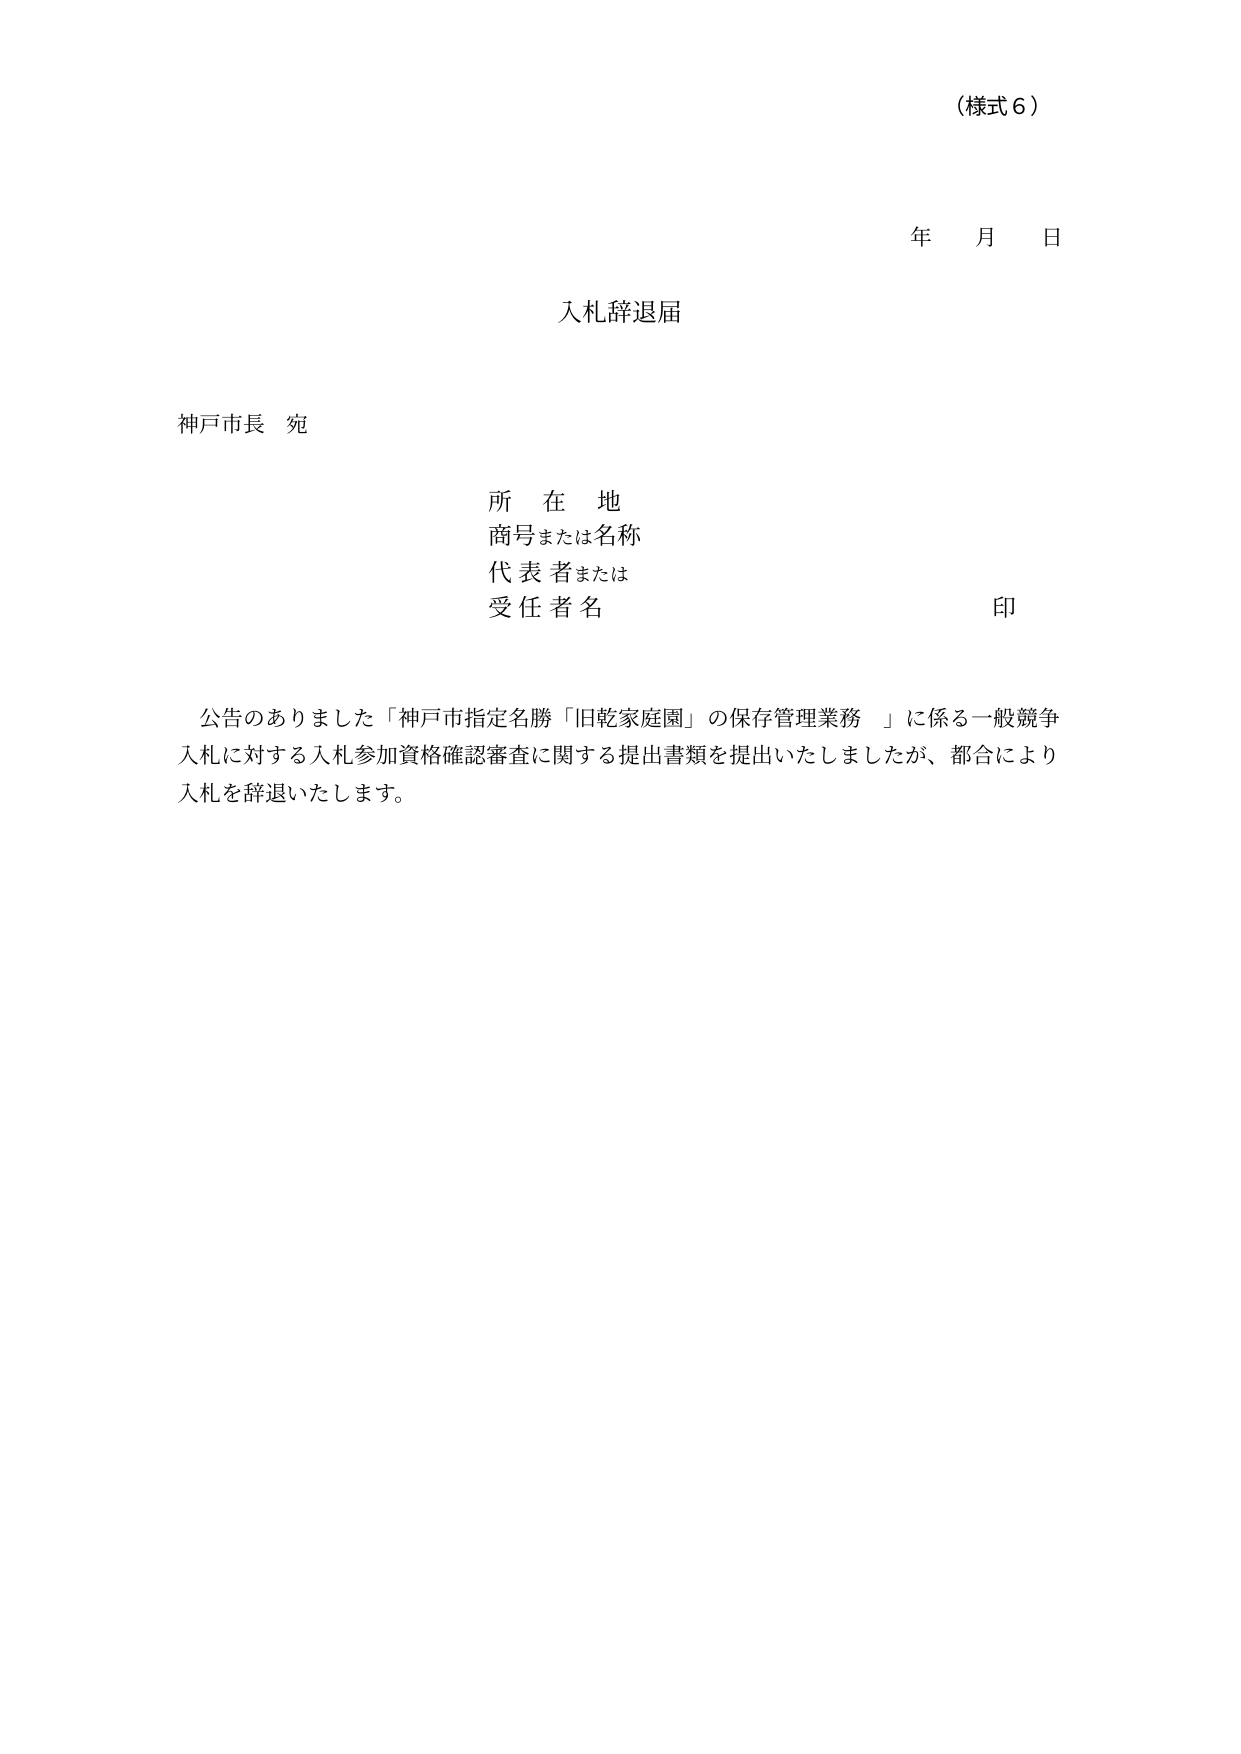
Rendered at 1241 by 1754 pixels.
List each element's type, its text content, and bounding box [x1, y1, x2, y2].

text 神戸市長 宛 [177, 404, 1063, 442]
text 入札辞退届 [177, 292, 1063, 329]
text 所 在 地 [177, 479, 1063, 517]
text 年 月 日 [177, 217, 1063, 254]
text 商号または名称 [177, 517, 1063, 551]
text 公告のありました「神戸市指定名勝「旧乾家庭園」の保存管理業務 」に係る一般競争入札に対する入札参加資格確認審査に関する提出書類を提出いたしましたが、都合により入札を辞退いたします。 [177, 698, 1063, 811]
text 代 表 者または [177, 551, 1063, 589]
text 受 任 者 名 印 [177, 589, 1063, 623]
